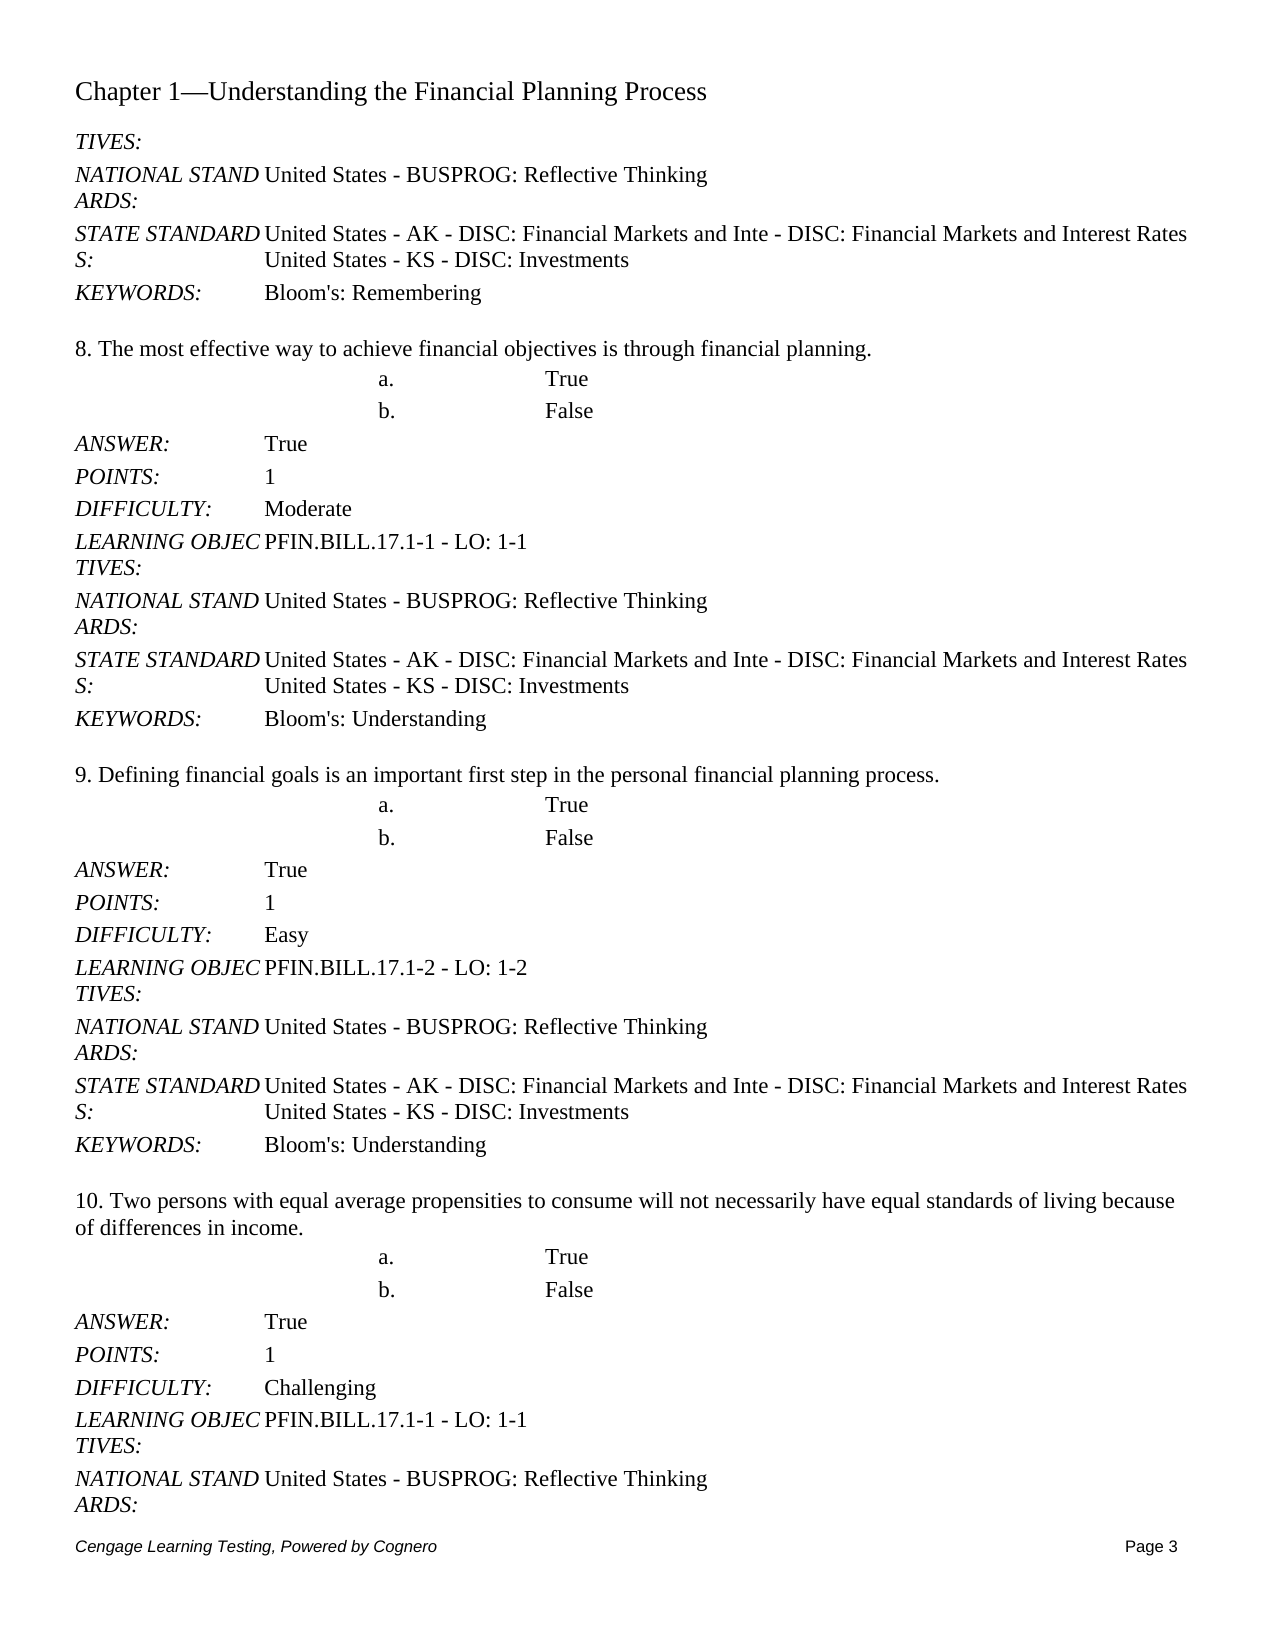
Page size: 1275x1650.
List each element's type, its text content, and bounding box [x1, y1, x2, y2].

table_header 8. The most effective way to achieve financial objectives is through financial planning. [75, 362, 1200, 734]
table_header 9. Defining financial goals is an important first step in the personal financial planning process. [75, 788, 1200, 1160]
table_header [75, 1240, 1200, 1521]
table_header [75, 125, 1200, 308]
